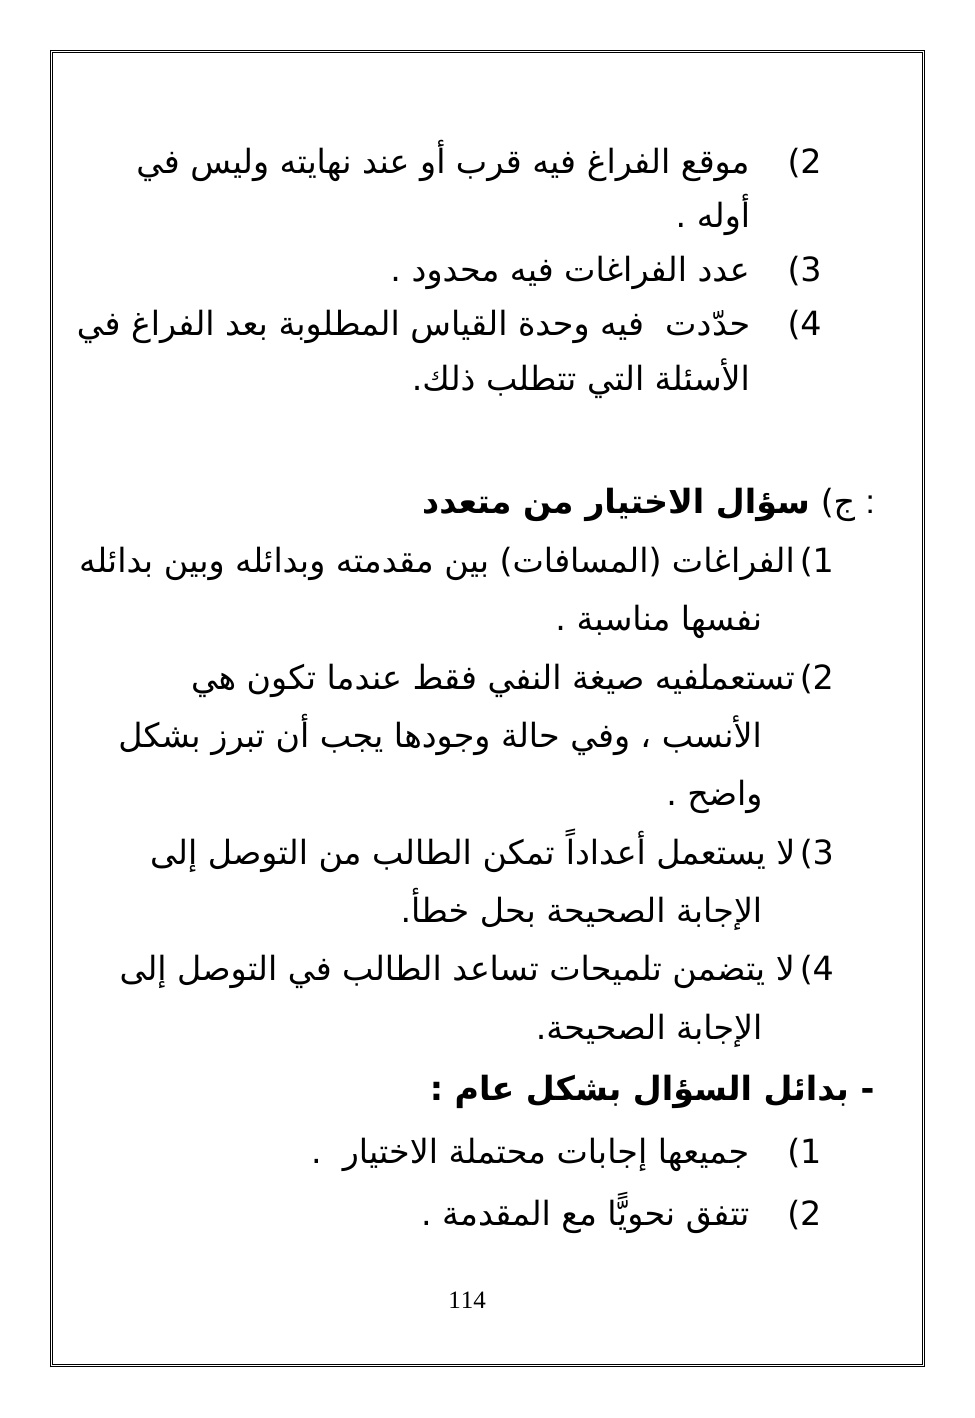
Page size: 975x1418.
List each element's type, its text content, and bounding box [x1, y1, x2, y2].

list الفراغات (المسافات) بين مقدمته وبدائله وبين بدائله نفسها مناسبة . [59, 526, 799, 642]
text ج) سؤال الاختيار من متعدد : [59, 463, 874, 526]
list تتفق نحويًّا مع المقدمة . [59, 1176, 787, 1238]
list حدّدت فيه وحدة القياس المطلوبة بعد الفراغ في الأسئلة التي تتطلب ذلك. [59, 292, 787, 401]
list جميعها إجابات محتملة الاختيار . [59, 1113, 787, 1176]
list تستعملفيه صيغة النفي فقط عندما تكون هي الأنسب ، وفي حالة وجودها يجب أن تبرز بشكل واضح . [59, 642, 799, 817]
list لا يستعمل أعداداً تمكن الطالب من التوصل إلى الإجابة الصحيحة بحل خطأ. [59, 817, 799, 934]
subtitle - بدائل السؤال بشكل عام : [59, 1051, 874, 1113]
list لا يتضمن تلميحات تساعد الطالب في التوصل إلى الإجابة الصحيحة. [59, 934, 799, 1051]
list عدد الفراغات فيه محدود . [59, 238, 787, 292]
list موقع الفراغ فيه قرب أو عند نهايته وليس في أوله . [59, 130, 787, 238]
